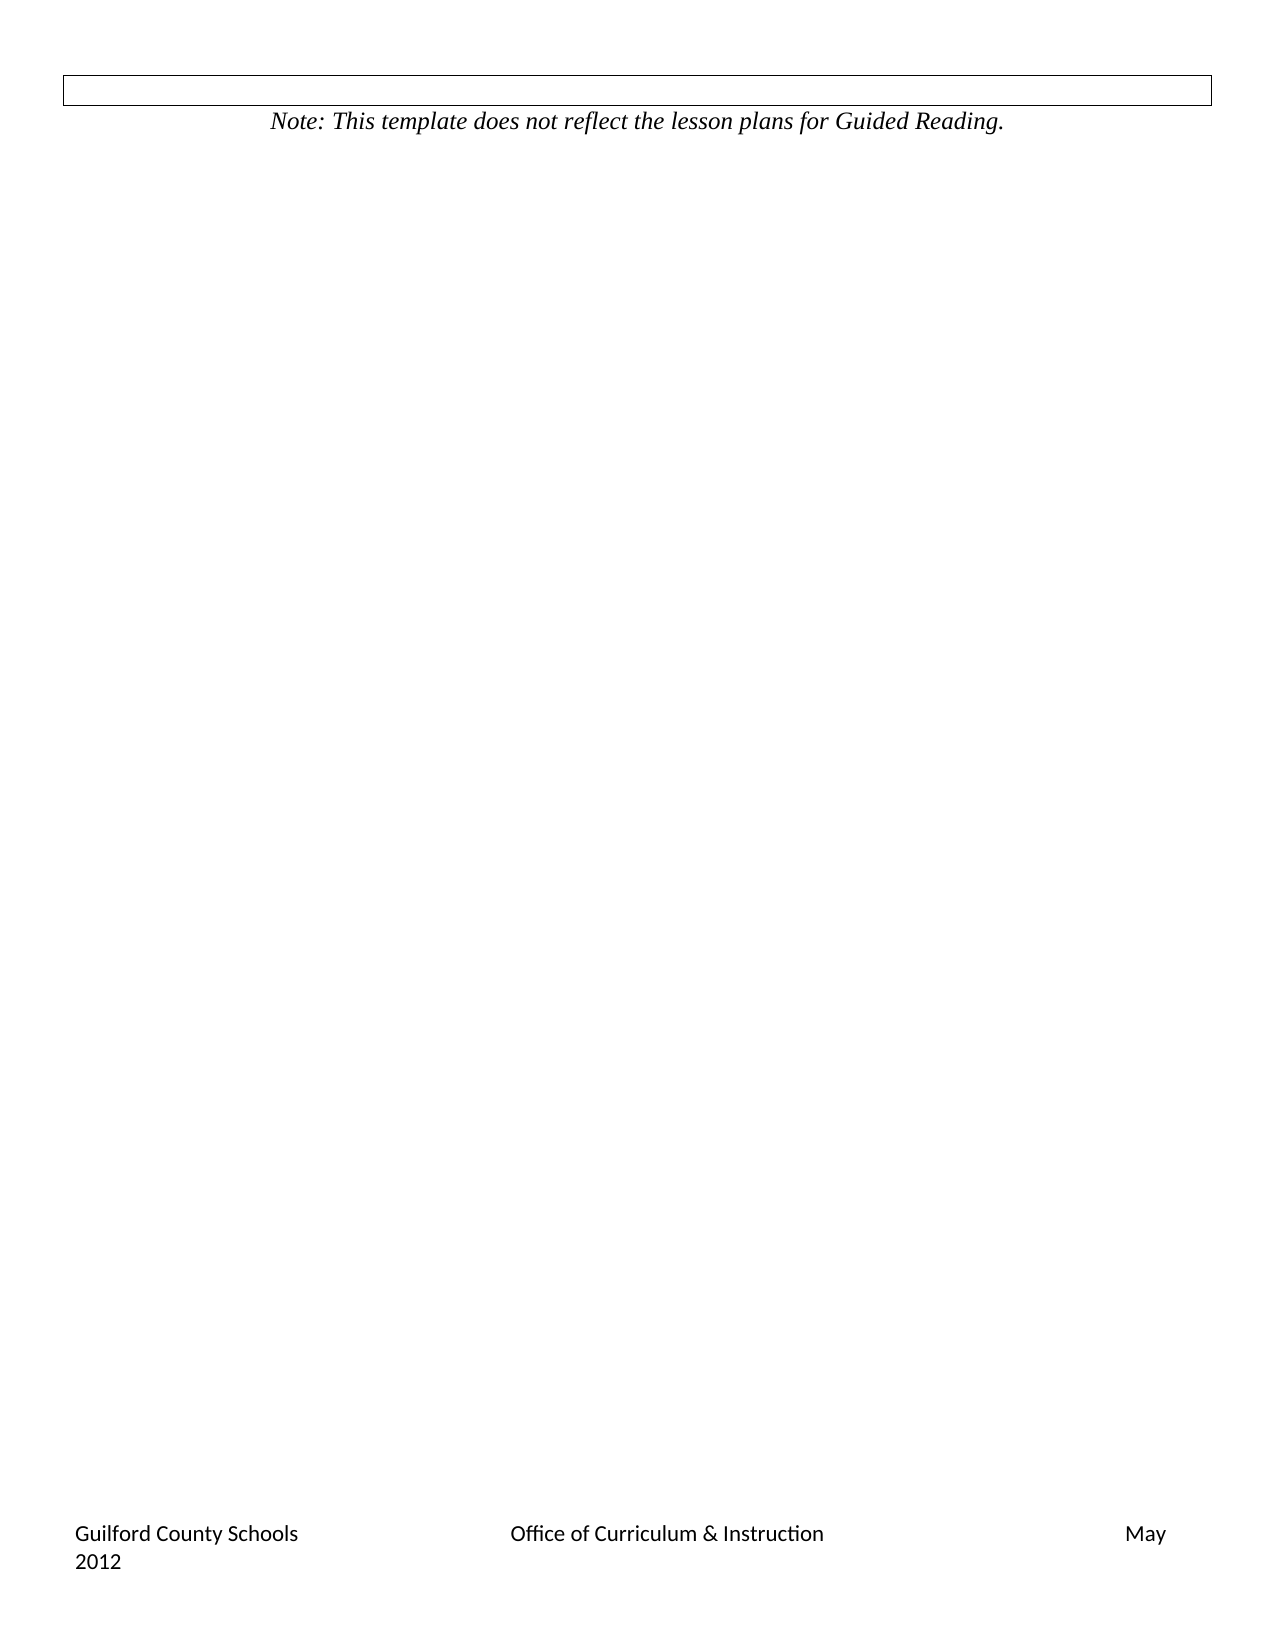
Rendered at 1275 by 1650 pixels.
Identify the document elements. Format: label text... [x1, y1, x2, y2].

text Note: This template does not reflect the lesson plans for Guided Reading. [75, 106, 1200, 134]
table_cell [64, 76, 1211, 105]
